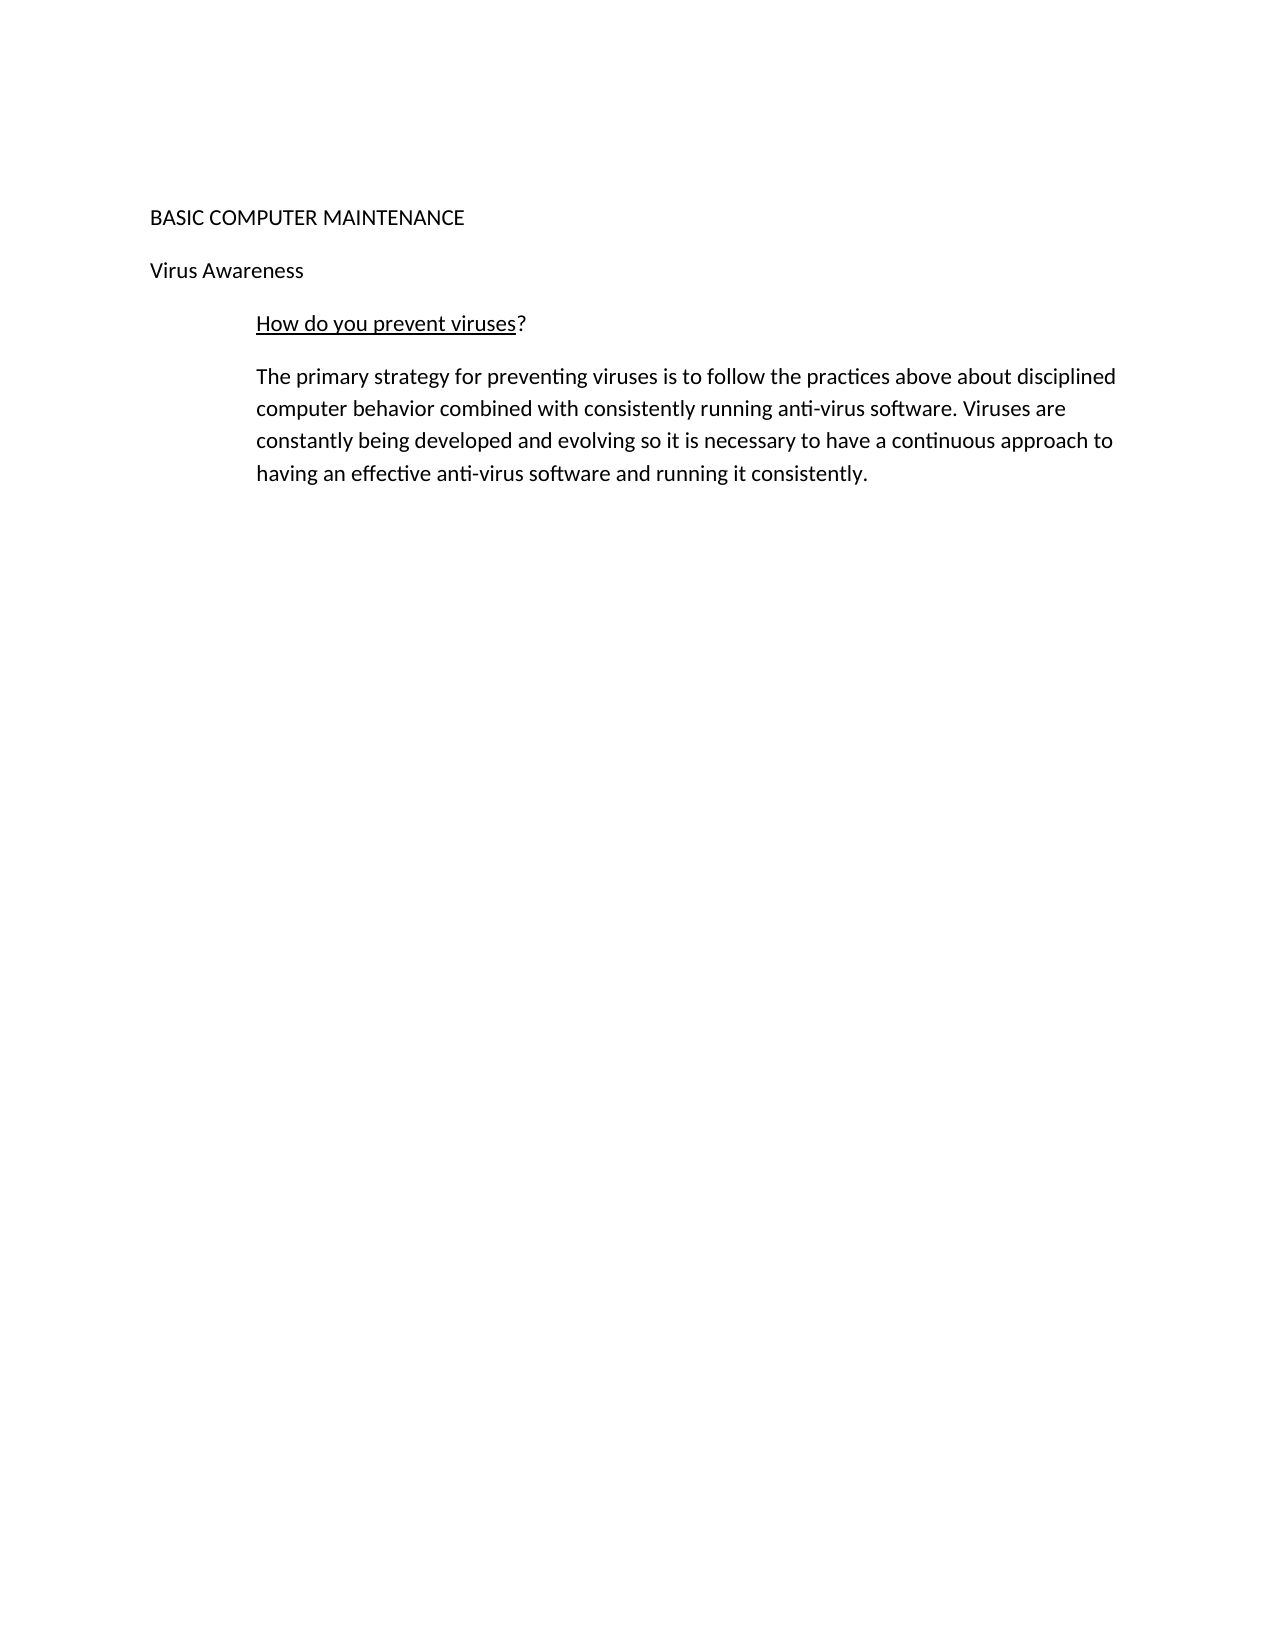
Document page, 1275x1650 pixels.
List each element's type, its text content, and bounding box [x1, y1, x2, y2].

text How do you prevent viruses? [256, 309, 1125, 337]
text The primary strategy for preventing viruses is to follow the practices above about disciplined computer behavior combined with consistently running anti-virus software. Viruses are constantly being developed and evolving so it is necessary to have a continuous approach to having an effective anti-virus software and running it consistently. [256, 362, 1125, 487]
text Virus Awareness [150, 256, 1125, 284]
text BASIC COMPUTER MAINTENANCE [150, 203, 1125, 231]
